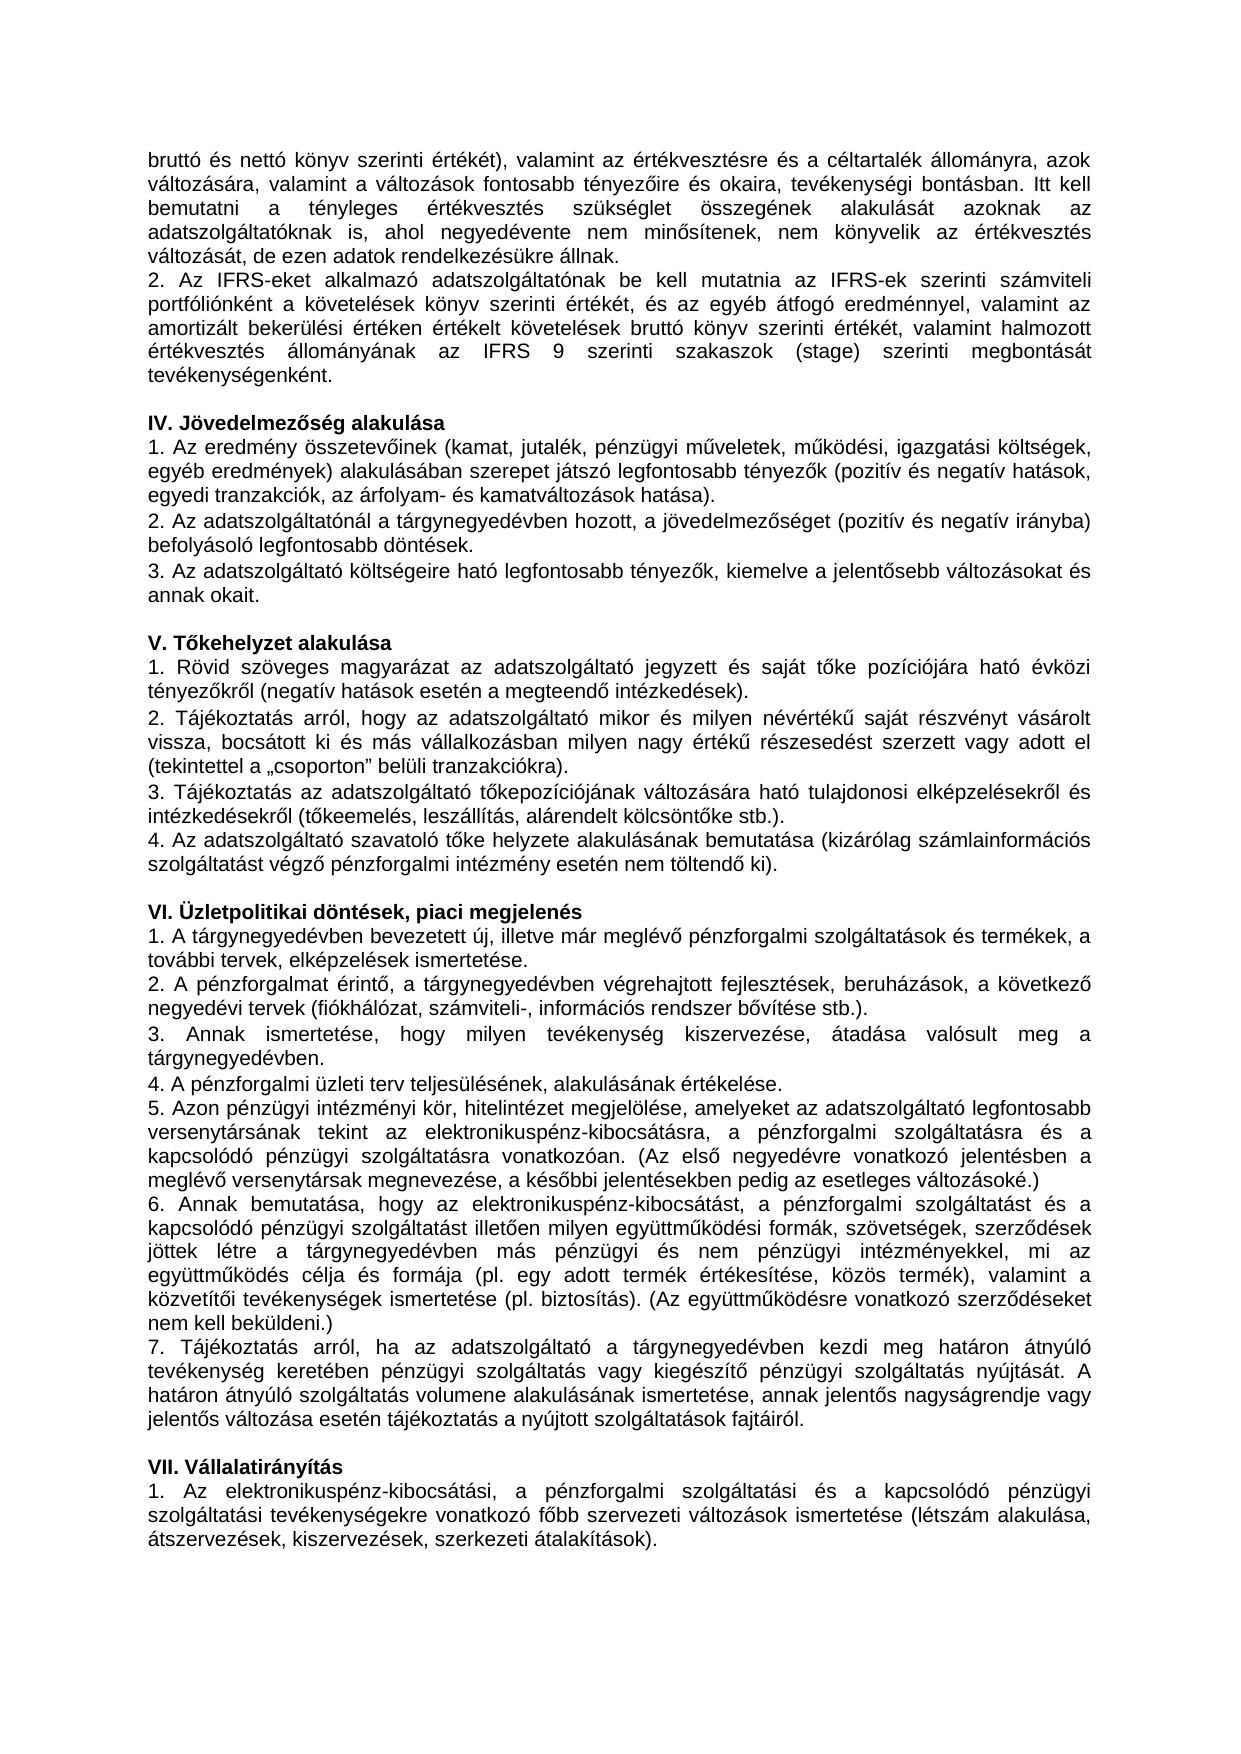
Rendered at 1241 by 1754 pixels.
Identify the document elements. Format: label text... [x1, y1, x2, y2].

text V. Tőkehelyzet alakulása [148, 631, 1092, 655]
text IV. Jövedelmezőség alakulása [148, 411, 1092, 435]
text 4. A pénzforgalmi üzleti terv teljesülésének, alakulásának értékelése. [148, 1072, 1092, 1096]
text 5. Azon pénzügyi intézményi kör, hitelintézet megjelölése, amelyeket az adatszolgáltató legfontosabb versenytársának tekint az elektronikuspénz-kibocsátásra, a pénzforgalmi szolgáltatásra és a kapcsolódó pénzügyi szolgáltatásra vonatkozóan. (Az első negyedévre vonatkozó jelentésben a meglévő versenytársak megnevezése, a későbbi jelentésekben pedig az esetleges változásoké.) [148, 1096, 1092, 1191]
text VII. Vállalatirányítás [148, 1455, 1092, 1479]
text 3. Tájékoztatás az adatszolgáltató tőkepozíciójának változására ható tulajdonosi elképzelésekről és intézkedésekről (tőkeemelés, leszállítás, alárendelt kölcsöntőke stb.). [148, 780, 1092, 828]
text 6. Annak bemutatása, hogy az elektronikuspénz-kibocsátást, a pénzforgalmi szolgáltatást és a kapcsolódó pénzügyi szolgáltatást illetően milyen együttműködési formák, szövetségek, szerződések jöttek létre a tárgynegyedévben más pénzügyi és nem pénzügyi intézményekkel, mi az együttműködés célja és formája (pl. egy adott termék értékesítése, közös termék), valamint a közvetítői tevékenységek ismertetése (pl. biztosítás). (Az együttműködésre vonatkozó szerződéseket nem kell beküldeni.) [148, 1191, 1092, 1335]
text VI. Üzletpolitikai döntések, piaci megjelenés [148, 899, 1092, 923]
text 1. Az eredmény összetevőinek (kamat, jutalék, pénzügyi műveletek, működési, igazgatási költségek, egyéb eredmények) alakulásában szerepet játszó legfontosabb tényezők (pozitív és negatív hatások, egyedi tranzakciók, az árfolyam- és kamatváltozások hatása). [148, 435, 1092, 507]
text 2. A pénzforgalmat érintő, a tárgynegyedévben végrehajtott fejlesztések, beruházások, a következő negyedévi tervek (fiókhálózat, számviteli-, információs rendszer bővítése stb.). [148, 971, 1092, 1019]
text 7. Tájékoztatás arról, ha az adatszolgáltató a tárgynegyedévben kezdi meg határon átnyúló tevékenység keretében pénzügyi szolgáltatás vagy kiegészítő pénzügyi szolgáltatás nyújtását. A határon átnyúló szolgáltatás volumene alakulásának ismertetése, annak jelentős nagyságrendje vagy jelentős változása esetén tájékoztatás a nyújtott szolgáltatások fajtáiról. [148, 1335, 1092, 1431]
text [148, 148, 1092, 267]
text 2. Az IFRS-eket alkalmazó adatszolgáltatónak be kell mutatnia az IFRS-ek szerinti számviteli portfóliónként a követelések könyv szerinti értékét, és az egyéb átfogó eredménnyel, valamint az amortizált bekerülési értéken értékelt követelések bruttó könyv szerinti értékét, valamint halmozott értékvesztés állományának az IFRS 9 szerinti szakaszok (stage) szerinti megbontását tevékenységenként. [148, 267, 1092, 387]
text 1. Az elektronikuspénz-kibocsátási, a pénzforgalmi szolgáltatási és a kapcsolódó pénzügyi szolgáltatási tevékenységekre vonatkozó főbb szervezeti változások ismertetése (létszám alakulása, átszervezések, kiszervezések, szerkezeti átalakítások). [148, 1479, 1092, 1551]
text 4. Az adatszolgáltató szavatoló tőke helyzete alakulásának bemutatása (kizárólag számlainformációs szolgáltatást végző pénzforgalmi intézmény esetén nem töltendő ki). [148, 828, 1092, 876]
text 2. Az adatszolgáltatónál a tárgynegyedévben hozott, a jövedelmezőséget (pozitív és negatív irányba) befolyásoló legfontosabb döntések. [148, 509, 1092, 557]
text 3. Annak ismertetése, hogy milyen tevékenység kiszervezése, átadása valósult meg a tárgynegyedévben. [148, 1022, 1092, 1069]
text 1. A tárgynegyedévben bevezetett új, illetve már meglévő pénzforgalmi szolgáltatások és termékek, a további tervek, elképzelések ismertetése. [148, 923, 1092, 971]
text 1. Rövid szöveges magyarázat az adatszolgáltató jegyzett és saját tőke pozíciójára ható évközi tényezőkről (negatív hatások esetén a megteendő intézkedések). [148, 655, 1092, 703]
text 3. Az adatszolgáltató költségeire ható legfontosabb tényezők, kiemelve a jelentősebb változásokat és annak okait. [148, 559, 1092, 607]
text 2. Tájékoztatás arról, hogy az adatszolgáltató mikor és milyen névértékű saját részvényt vásárolt vissza, bocsátott ki és más vállalkozásban milyen nagy értékű részesedést szerzett vagy adott el (tekintettel a „csoporton” belüli tranzakciókra). [148, 706, 1092, 777]
